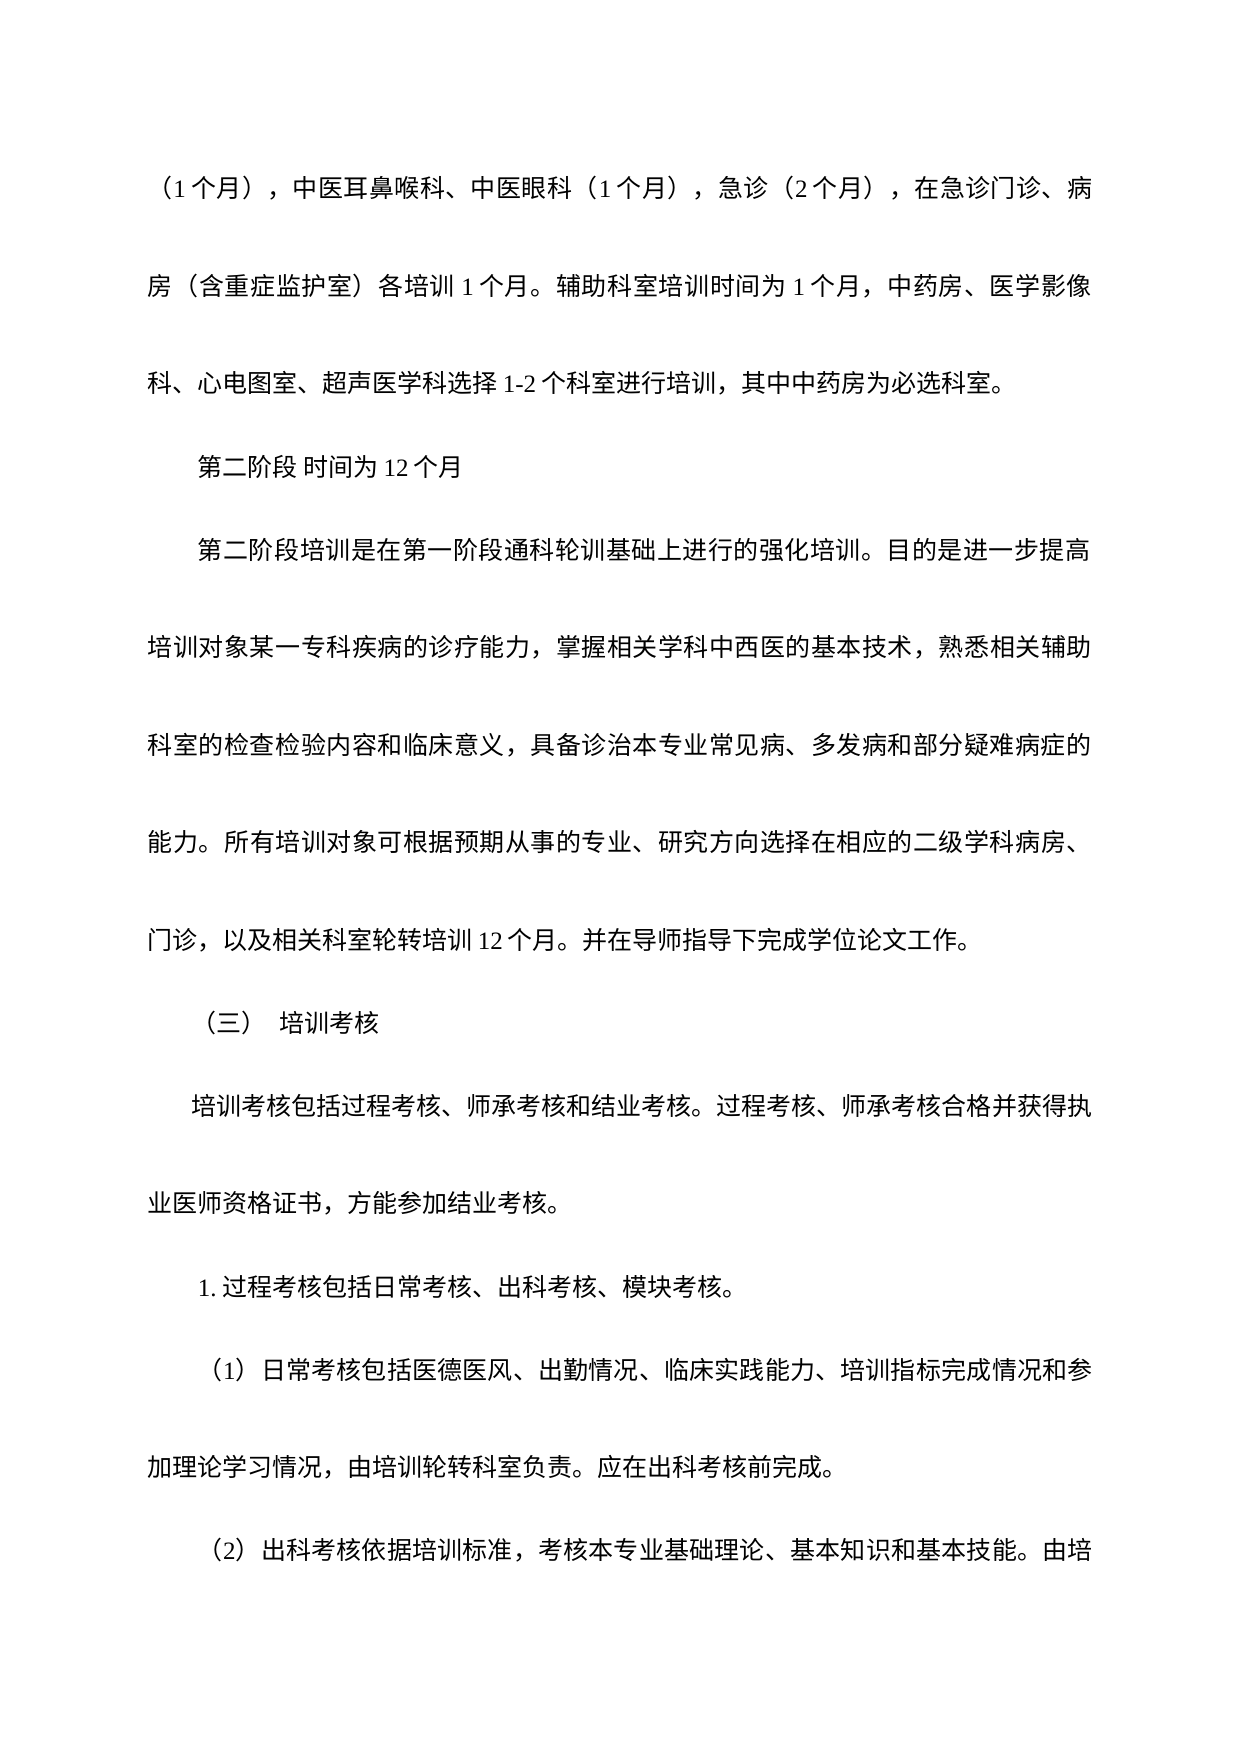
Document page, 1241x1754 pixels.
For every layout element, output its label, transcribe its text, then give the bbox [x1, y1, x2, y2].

text 第二阶段 时间为12个月 [148, 433, 1092, 498]
text 第二阶段培训是在第一阶段通科轮训基础上进行的强化培训。目的是进一步提高培训对象某一专科疾病的诊疗能力，掌握相关学科中西医的基本技术，熟悉相关辅助科室的检查检验内容和临床意义，具备诊治本专业常见病、多发病和部分疑难病症的能力。所有培训对象可根据预期从事的专业、研究方向选择在相应的二级学科病房、门诊，以及相关科室轮转培训12个月。并在导师指导下完成学位论文工作。 [148, 516, 1092, 971]
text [148, 154, 1092, 414]
text 1. 过程考核包括日常考核、出科考核、模块考核。 [148, 1253, 1092, 1318]
text （1）日常考核包括医德医风、出勤情况、临床实践能力、培训指标完成情况和参加理论学习情况，由培训轮转科室负责。应在出科考核前完成。 [148, 1336, 1092, 1498]
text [148, 1516, 1092, 1581]
text 培训考核包括过程考核、师承考核和结业考核。过程考核、师承考核合格并获得执业医师资格证书，方能参加结业考核。 [148, 1072, 1092, 1234]
list 培训考核 [191, 989, 1092, 1054]
